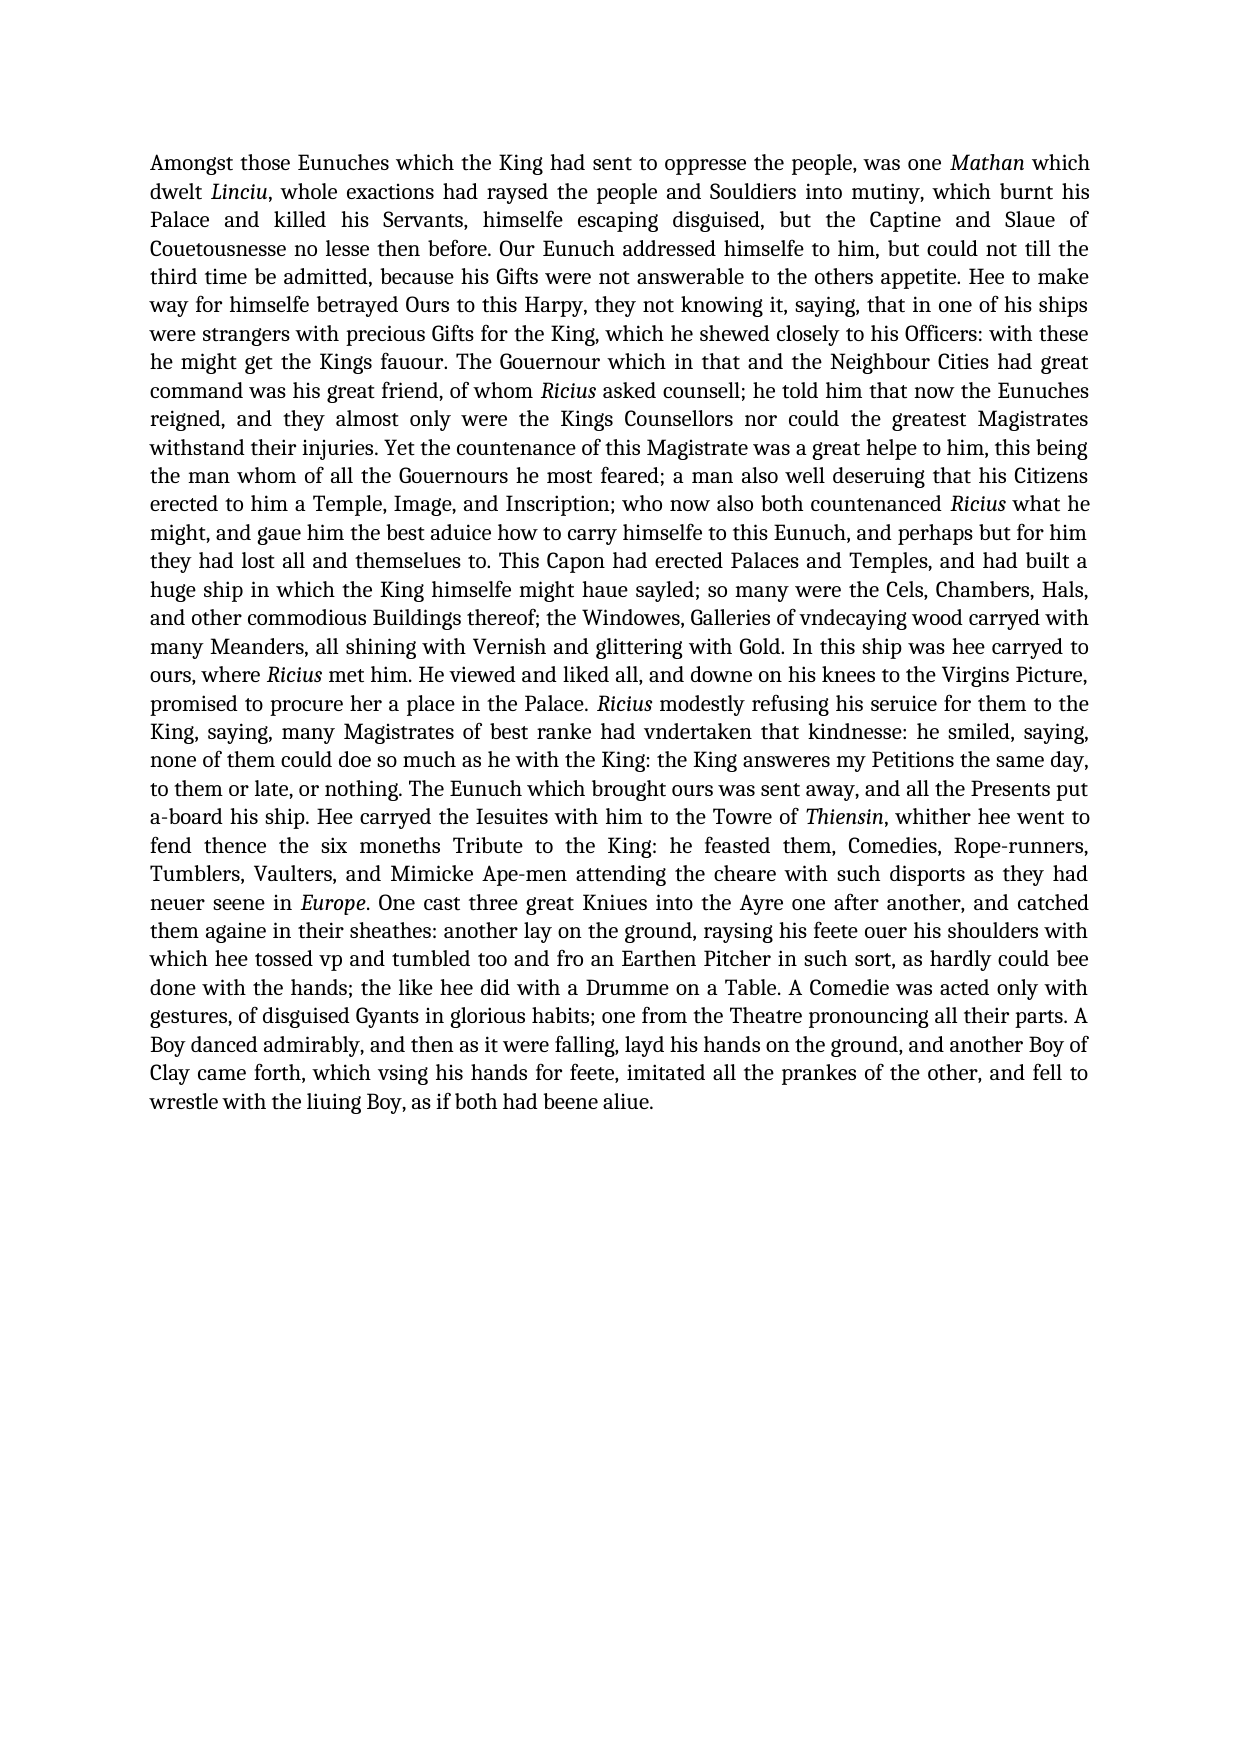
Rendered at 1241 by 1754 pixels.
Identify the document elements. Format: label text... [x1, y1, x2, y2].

text Amongst those Eunuches which the King had sent to oppresse the people, was one Mathan which dwelt Linciu, whole exactions had raysed the people and Souldiers into mutiny, which burnt his Palace and killed his Servants, himselfe escaping disguised, but the Captine and Slaue of Couetousnesse no lesse then before. Our Eunuch addressed himselfe to him, but could not till the third time be admitted, because his Gifts were not answerable to the others appetite. Hee to make way for himselfe betrayed Ours to this Harpy, they not knowing it, saying, that in one of his ships were strangers with precious Gifts for the King, which he shewed closely to his Officers: with these he might get the Kings fauour. The Gouernour which in that and the Neighbour Cities had great command was his great friend, of whom Ricius asked counsell; he told him that now the Eunuches reigned, and they almost only were the Kings Counsellors nor could the greatest Magistrates withstand their injuries. Yet the countenance of this Magistrate was a great helpe to him, this being the man whom of all the Gouernours he most feared; a man also well deseruing that his Citizens erected to him a Temple, Image, and Inscription; who now also both countenanced Ricius what he might, and gaue him the best aduice how to carry himselfe to this Eunuch, and perhaps but for him they had lost all and themselues to. This Capon had erected Palaces and Temples, and had built a huge ship in which the King himselfe might haue sayled; so many were the Cels, Chambers, Hals, and other commodious Buildings thereof; the Windowes, Galleries of vndecaying wood carryed with many Meanders, all shining with Vernish and glittering with Gold. In this ship was hee carryed to ours, where Ricius met him. He viewed and liked all, and downe on his knees to the Virgins Picture, promised to procure her a place in the Palace. Ricius modestly refusing his seruice for them to the King, saying, many Magistrates of best ranke had vndertaken that kindnesse: he smiled, saying, none of them could doe so much as he with the King: the King answeres my Petitions the same day, to them or late, or nothing. The Eunuch which brought ours was sent away, and all the Presents put a-board his ship. Hee carryed the Iesuites with him to the Towre of Thiensin, whither hee went to fend thence the six moneths Tribute to the King: he feasted them, Comedies, Rope-runners, Tumblers, Vaulters, and Mimicke Ape-men attending the cheare with such disports as they had neuer seene in Europe. One cast three great Kniues into the Ayre one after another, and catched them againe in their sheathes: another lay on the ground, raysing his feete ouer his shoulders with which hee tossed vp and tumbled too and fro an Earthen Pitcher in such sort, as hardly could bee done with the hands; the like hee did with a Drumme on a Table. A Comedie was acted only with gestures, of disguised Gyants in glorious habits; one from the Theatre pronouncing all their parts. A Boy danced admirably, and then as it were falling, layd his hands on the ground, and another Boy of Clay came forth, which vsing his hands for feete, imitated all the prankes of the other, and fell to wrestle with the liuing Boy, as if both had beene aliue. [150, 150, 1090, 1115]
